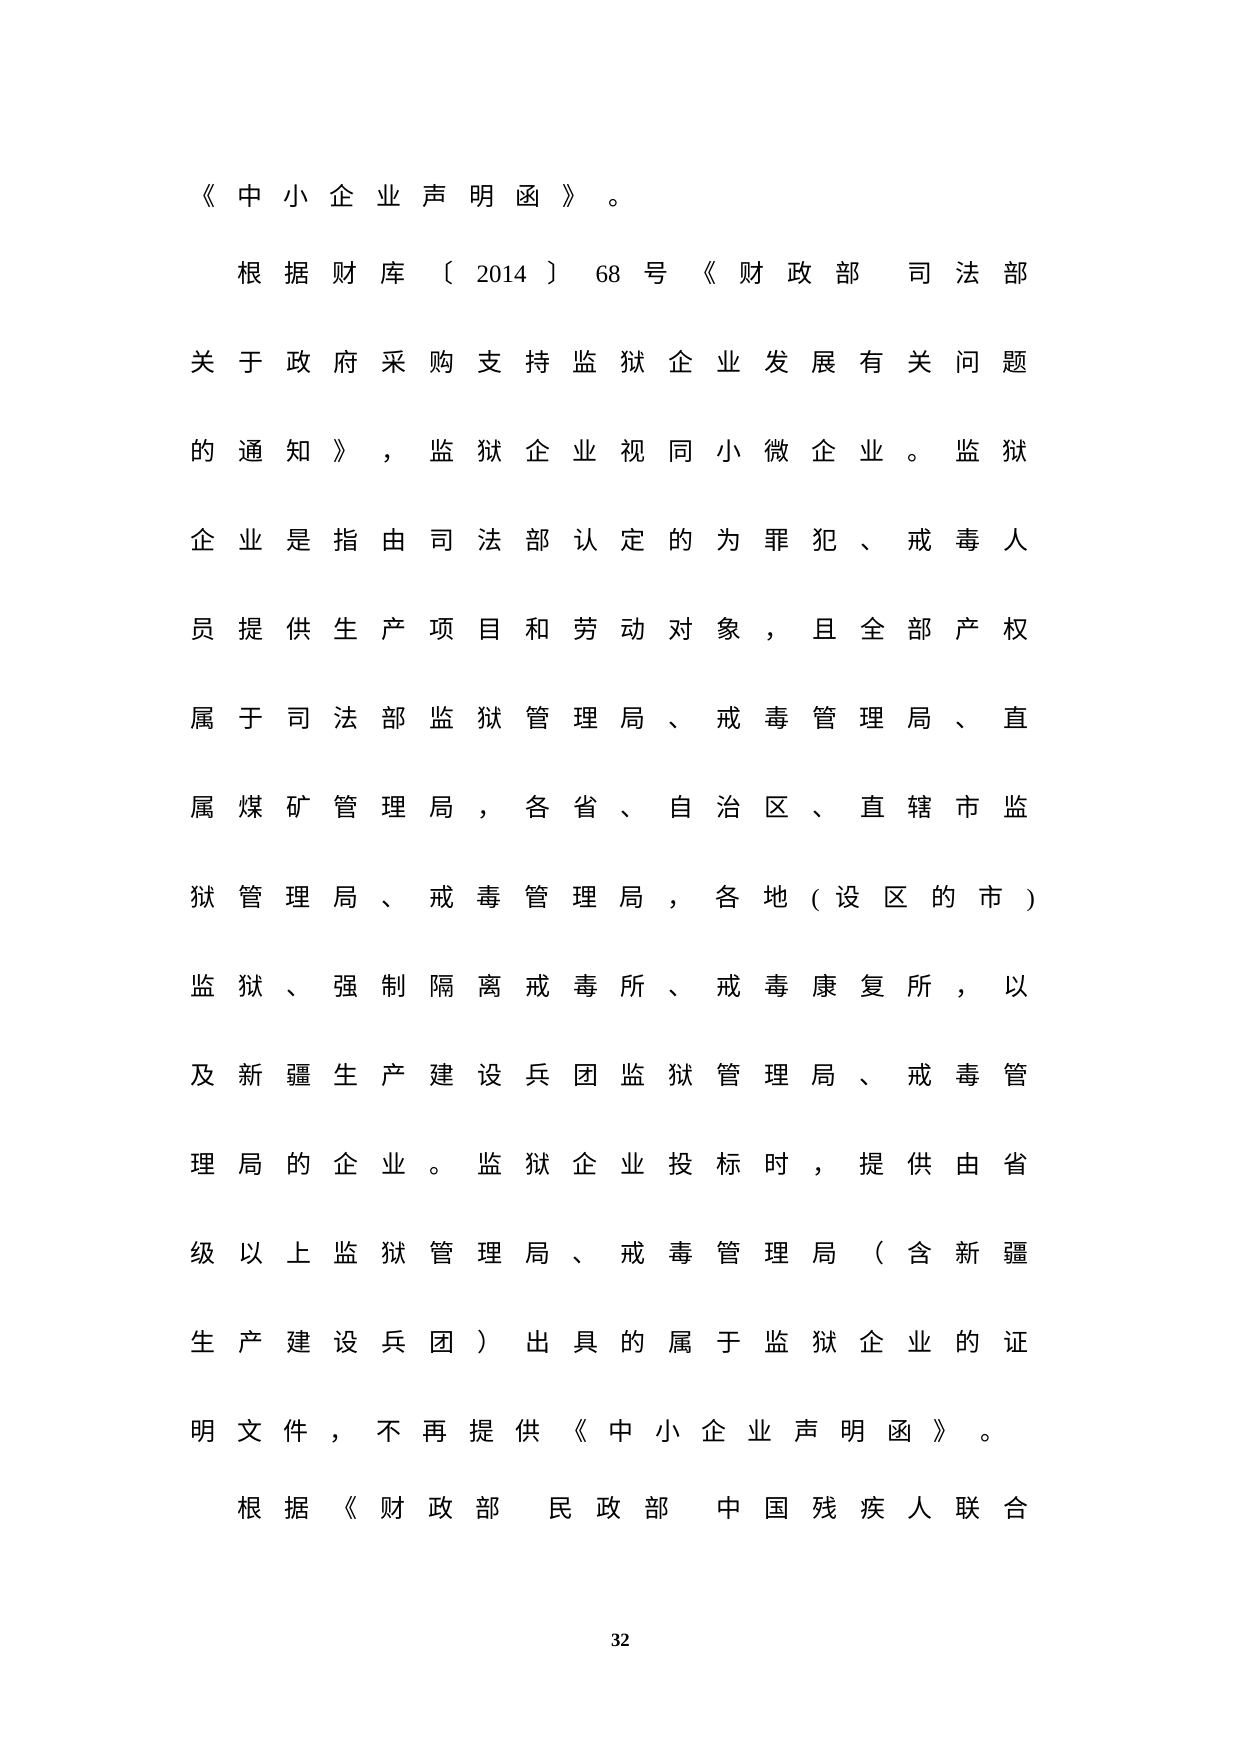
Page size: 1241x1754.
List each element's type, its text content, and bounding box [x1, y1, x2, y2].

text 根据财库〔2014〕68号《财政部 司法部关于政府采购支持监狱企业发展有关问题的通知》，监狱企业视同小微企业。监狱企业是指由司法部认定的为罪犯、戒毒人员提供生产项目和劳动对象，且全部产权属于司法部监狱管理局、戒毒管理局、直属煤矿管理局，各省、自治区、直辖市监狱管理局、戒毒管理局，各地(设区的市)监狱、强制隔离戒毒所、戒毒康复所，以及新疆生产建设兵团监狱管理局、戒毒管理局的企业。监狱企业投标时，提供由省级以上监狱管理局、戒毒管理局（含新疆生产建设兵团）出具的属于监狱企业的证明文件，不再提供《中小企业声明函》。 [190, 242, 1050, 1459]
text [190, 1477, 1050, 1537]
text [190, 164, 1050, 224]
